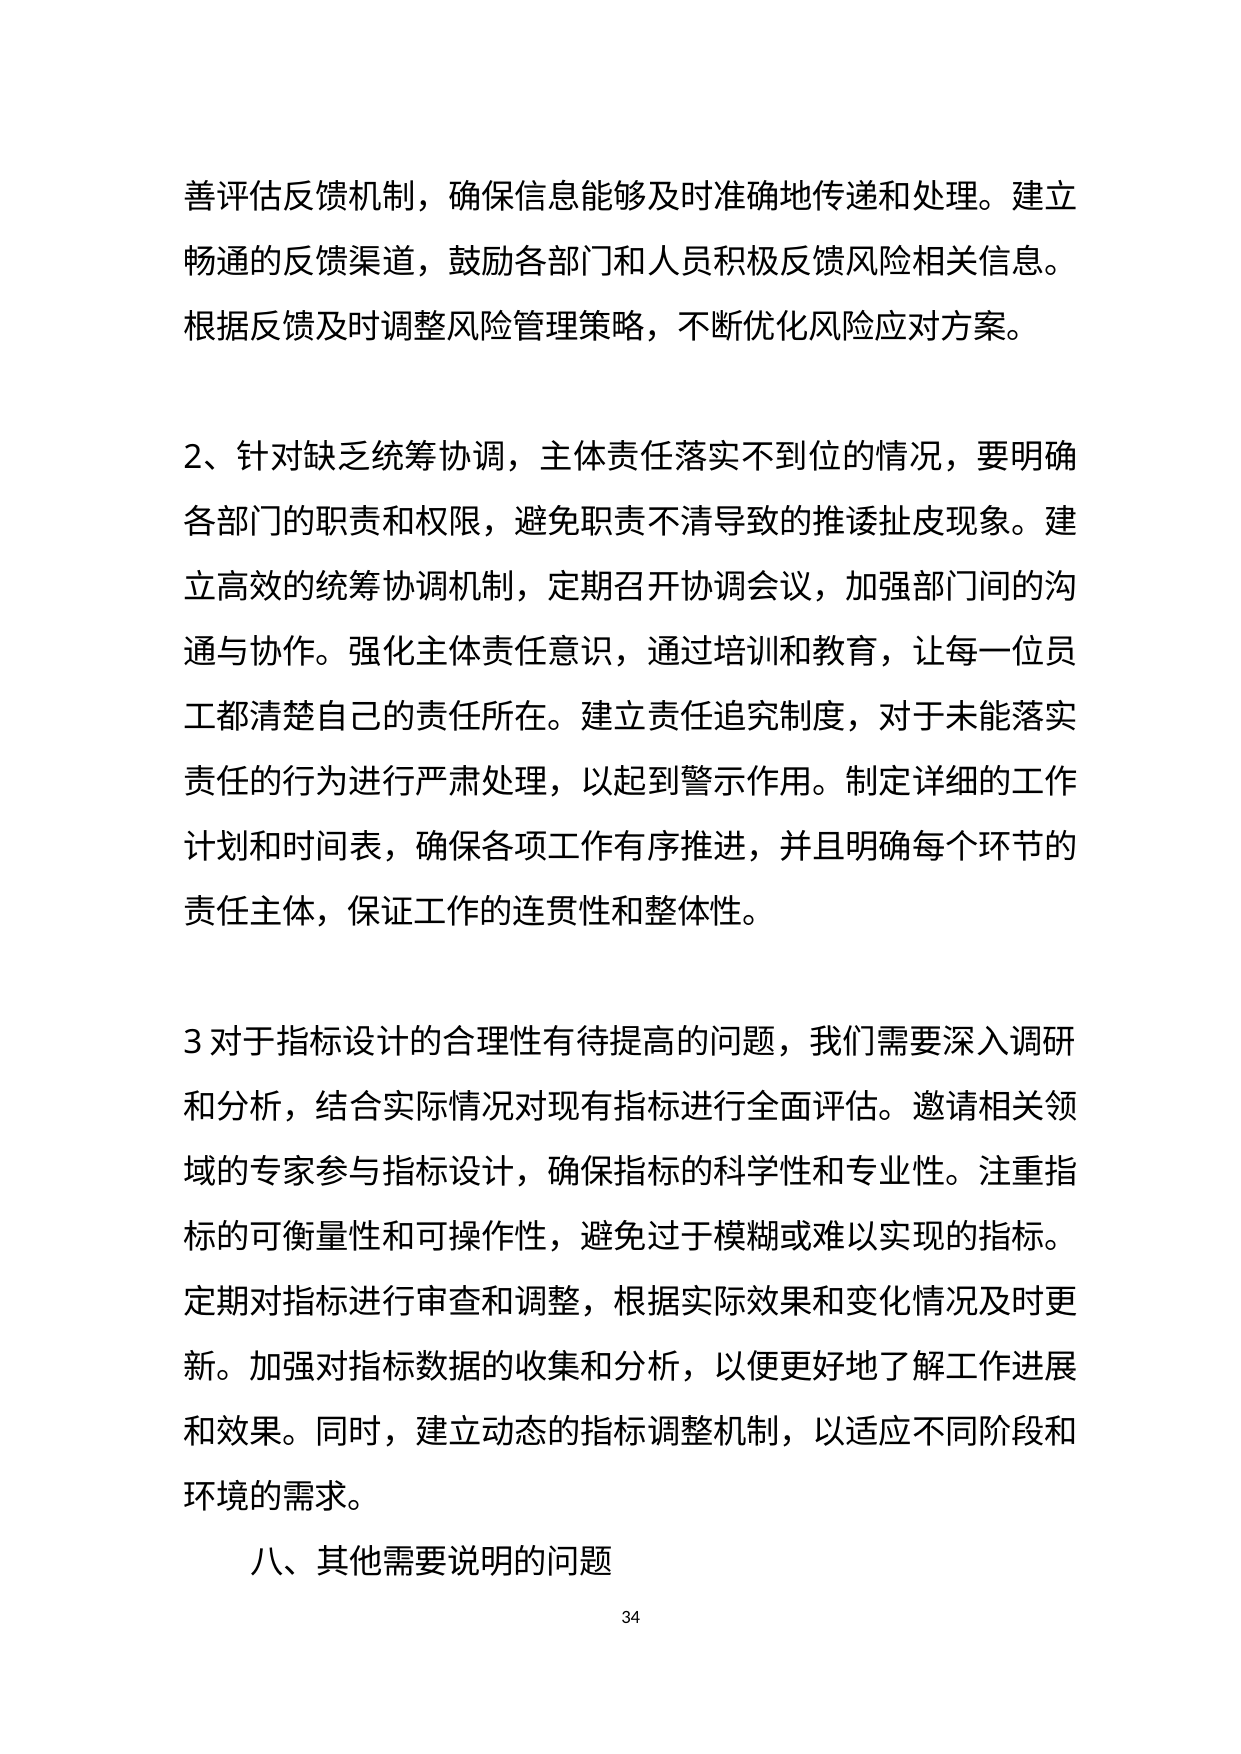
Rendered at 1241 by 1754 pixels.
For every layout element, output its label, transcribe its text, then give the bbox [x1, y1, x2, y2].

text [183, 162, 1078, 1527]
text 八、其他需要说明的问题 [183, 1527, 1078, 1592]
